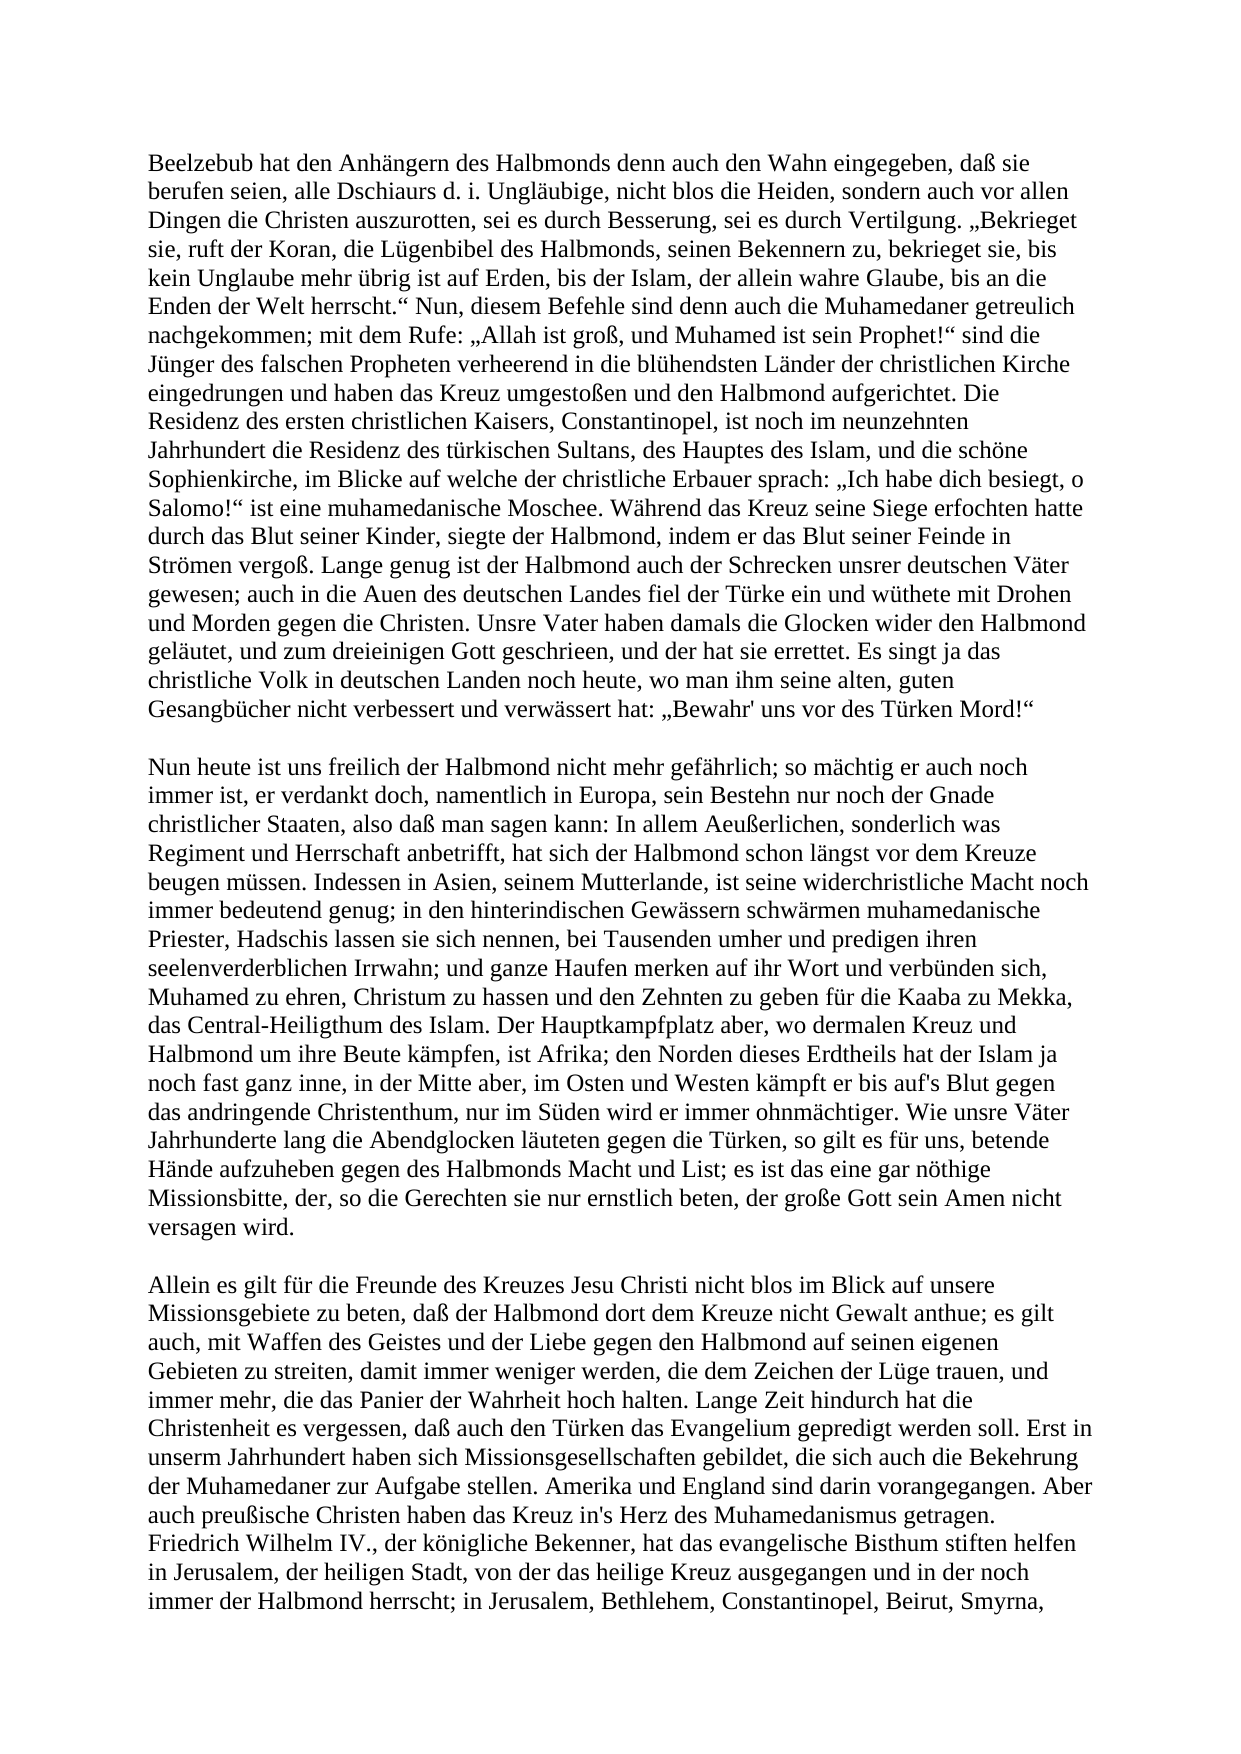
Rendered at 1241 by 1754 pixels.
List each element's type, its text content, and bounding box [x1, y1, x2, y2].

text Beelzebub hat den Anhängern des Halbmonds denn auch den Wahn eingegeben, daß sie berufen seien, alle Dschiaurs d. i. Ungläubige, nicht blos die Heiden, sondern auch vor allen Dingen die Christen auszurotten, sei es durch Besserung, sei es durch Vertilgung. „Bekrieget sie, ruft der Koran, die Lügenbibel des Halbmonds, seinen Bekennern zu, bekrieget sie, bis kein Unglaube mehr übrig ist auf Erden, bis der Islam, der allein wahre Glaube, bis an die Enden der Welt herrscht.“ Nun, diesem Befehle sind denn auch die Muhamedaner getreulich nachgekommen; mit dem Rufe: „Allah ist groß, und Muhamed ist sein Prophet!“ sind die Jünger des falschen Propheten verheerend in die blühendsten Länder der christlichen Kirche eingedrungen und haben das Kreuz umgestoßen und den Halbmond aufgerichtet. Die Residenz des ersten christlichen Kaisers, Constantinopel, ist noch im neunzehnten Jahrhundert die Residenz des türkischen Sultans, des Hauptes des Islam, und die schöne Sophienkirche, im Blicke auf welche der christliche Erbauer sprach: „Ich habe dich besiegt, o Salomo!“ ist eine muhamedanische Moschee. Während das Kreuz seine Siege erfochten hatte durch das Blut seiner Kinder, siegte der Halbmond, indem er das Blut seiner Feinde in Strömen vergoß. Lange genug ist der Halbmond auch der Schrecken unsrer deutschen Väter gewesen; auch in die Auen des deutschen Landes fiel der Türke ein und wüthete mit Drohen und Morden gegen die Christen. Unsre Vater haben damals die Glocken wider den Halbmond geläutet, und zum dreieinigen Gott geschrieen, und der hat sie errettet. Es singt ja das christliche Volk in deutschen Landen noch heute, wo man ihm seine alten, guten Gesangbücher nicht verbessert und verwässert hat: „Bewahr' uns vor des Türken Mord!“ [148, 148, 1093, 723]
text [148, 1270, 1093, 1615]
text Nun heute ist uns freilich der Halbmond nicht mehr gefährlich; so mächtig er auch noch immer ist, er verdankt doch, namentlich in Europa, sein Bestehn nur noch der Gnade christlicher Staaten, also daß man sagen kann: In allem Aeußerlichen, sonderlich was Regiment und Herrschaft anbetrifft, hat sich der Halbmond schon längst vor dem Kreuze beugen müssen. Indessen in Asien, seinem Mutterlande, ist seine widerchristliche Macht noch immer bedeutend genug; in den hinterindischen Gewässern schwärmen muhamedanische Priester, Hadschis lassen sie sich nennen, bei Tausenden umher und predigen ihren seelenverderblichen Irrwahn; und ganze Haufen merken auf ihr Wort und verbünden sich, Muhamed zu ehren, Christum zu hassen und den Zehnten zu geben für die Kaaba zu Mekka, das Central-Heiligthum des Islam. Der Hauptkampfplatz aber, wo dermalen Kreuz und Halbmond um ihre Beute kämpfen, ist Afrika; den Norden dieses Erdtheils hat der Islam ja noch fast ganz inne, in der Mitte aber, im Osten und Westen kämpft er bis auf's Blut gegen das andringende Christenthum, nur im Süden wird er immer ohnmächtiger. Wie unsre Väter Jahrhunderte lang die Abendglocken läuteten gegen die Türken, so gilt es für uns, betende Hände aufzuheben gegen des Halbmonds Macht und List; es ist das eine gar nöthige Missionsbitte, der, so die Gerechten sie nur ernstlich beten, der große Gott sein Amen nicht versagen wird. [148, 752, 1093, 1241]
